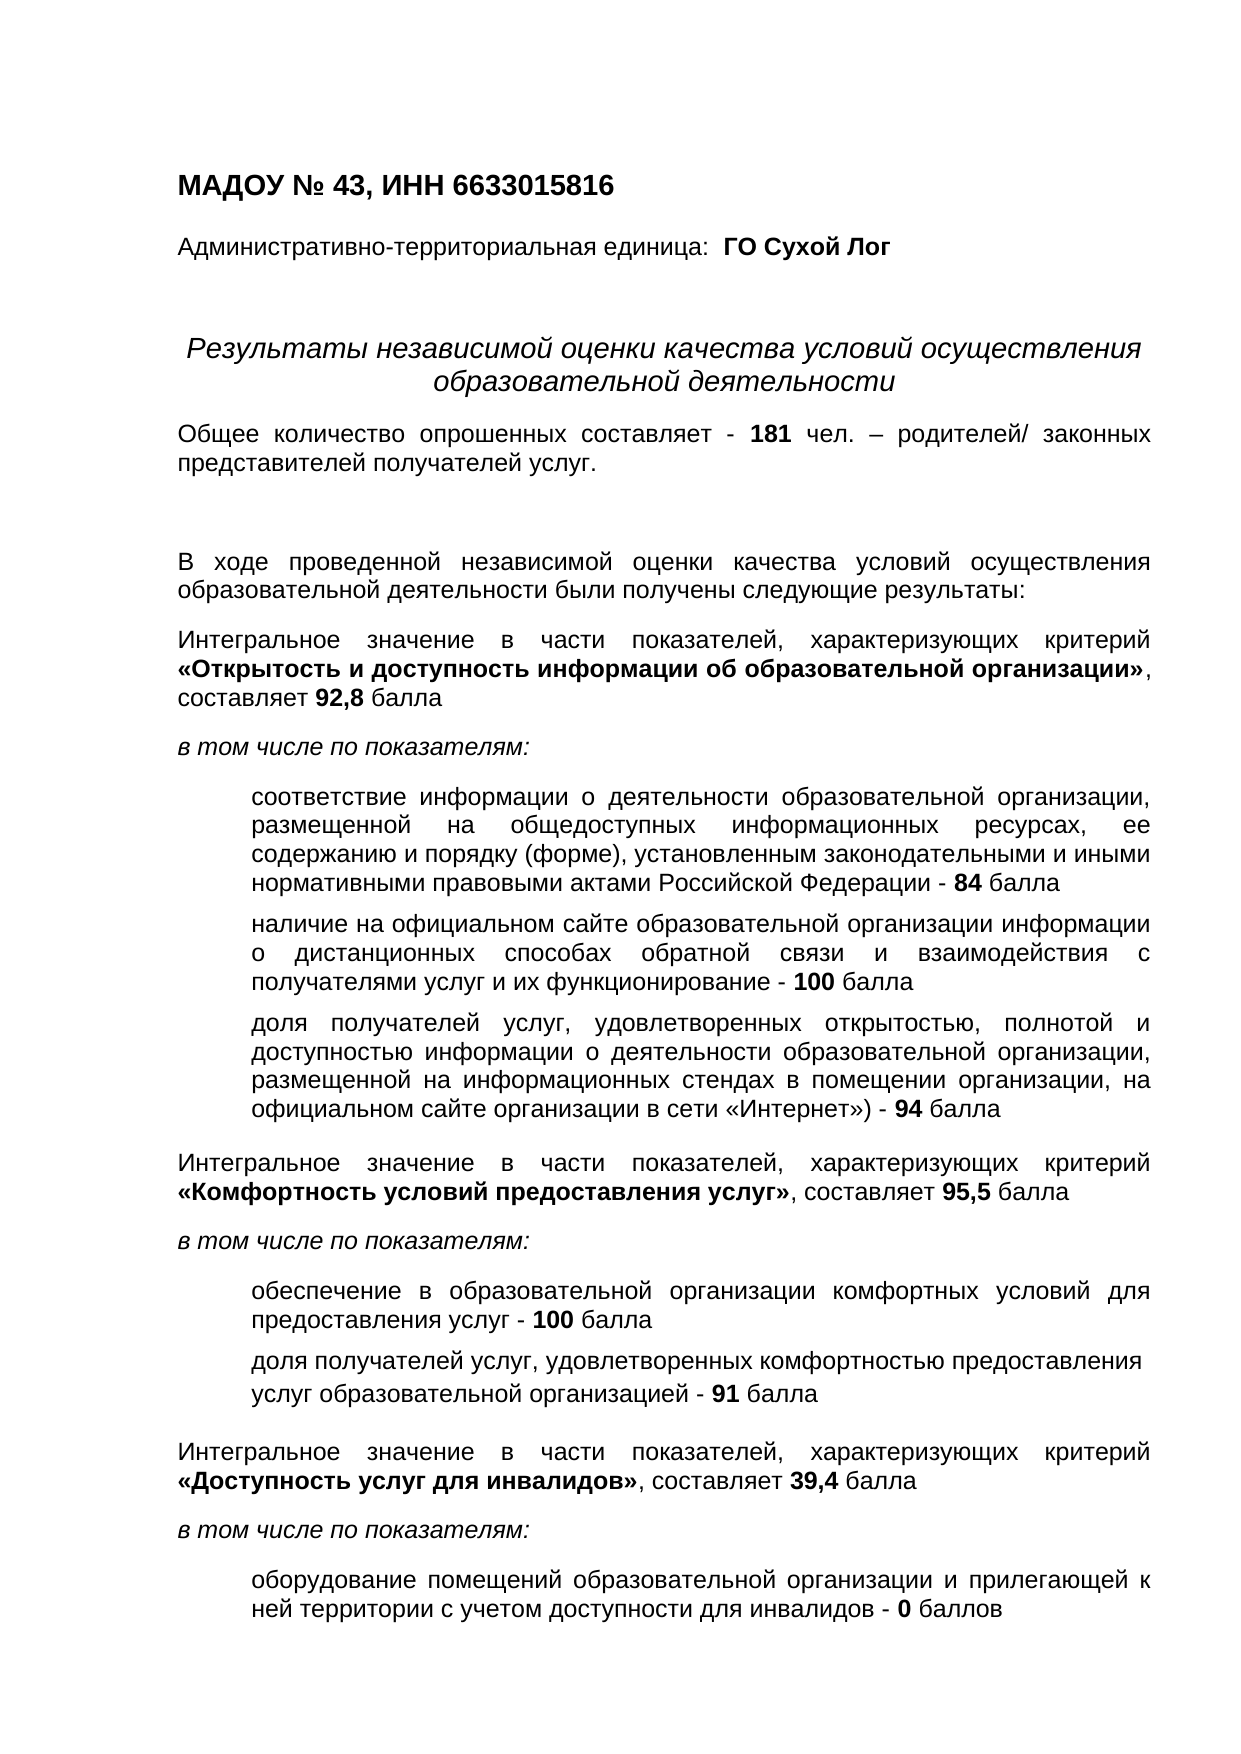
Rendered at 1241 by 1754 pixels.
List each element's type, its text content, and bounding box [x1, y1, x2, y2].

text Интегральное значение в части показателей, характеризующих критерий «Открытость и доступность информации об образовательной организации», составляет 92,8 балла [177, 625, 1152, 711]
text в том числе по показателям: [177, 732, 1152, 761]
text Интегральное значение в части показателей, характеризующих критерий «Комфортность условий предоставления услуг», составляет 95,5 балла [177, 1148, 1152, 1205]
text обеспечение в образовательной организации комфортных условий для предоставления услуг - 100 балла [251, 1276, 1152, 1333]
text В ходе проведенной независимой оценки качества условий осуществления образовательной деятельности были получены следующие результаты: [177, 547, 1152, 604]
text доля получателей услуг, удовлетворенных комфортностью предоставления услуг образовательной организацией - 91 балла [251, 1346, 1152, 1408]
text в том числе по показателям: [177, 1515, 1152, 1544]
text в том числе по показателям: [177, 1226, 1152, 1255]
text Результаты независимой оценки качества условий осуществления образовательной деятельности [177, 331, 1152, 398]
text Интегральное значение в части показателей, характеризующих критерий «Доступность услуг для инвалидов», составляет 39,4 балла [177, 1437, 1152, 1494]
text наличие на официальном сайте образовательной организации информации о дистанционных способах обратной связи и взаимодействия с получателями услуг и их функционирование - 100 балла [251, 909, 1152, 995]
text Административно-территориальная единица: ГО Сухой Лог [177, 232, 1152, 260]
text Общее количество опрошенных составляет - 181 чел. – родителей/ законных представителей получателей услуг. [177, 419, 1152, 476]
subtitle МАДОУ № 43, ИНН 6633015816 [177, 168, 1152, 202]
text соответствие информации о деятельности образовательной организации, размещенной на общедоступных информационных ресурсах, ее содержанию и порядку (форме), установленным законодательными и иными нормативными правовыми актами Российской Федерации - 84 балла [251, 782, 1152, 897]
text оборудование помещений образовательной организации и прилегающей к ней территории с учетом доступности для инвалидов - 0 баллов [251, 1565, 1152, 1622]
text доля получателей услуг, удовлетворенных открытостью, полнотой и доступностью информации о деятельности образовательной организации, размещенной на информационных стендах в помещении организации, на официальном сайте организации в сети «Интернет») - 94 балла [251, 1008, 1152, 1123]
